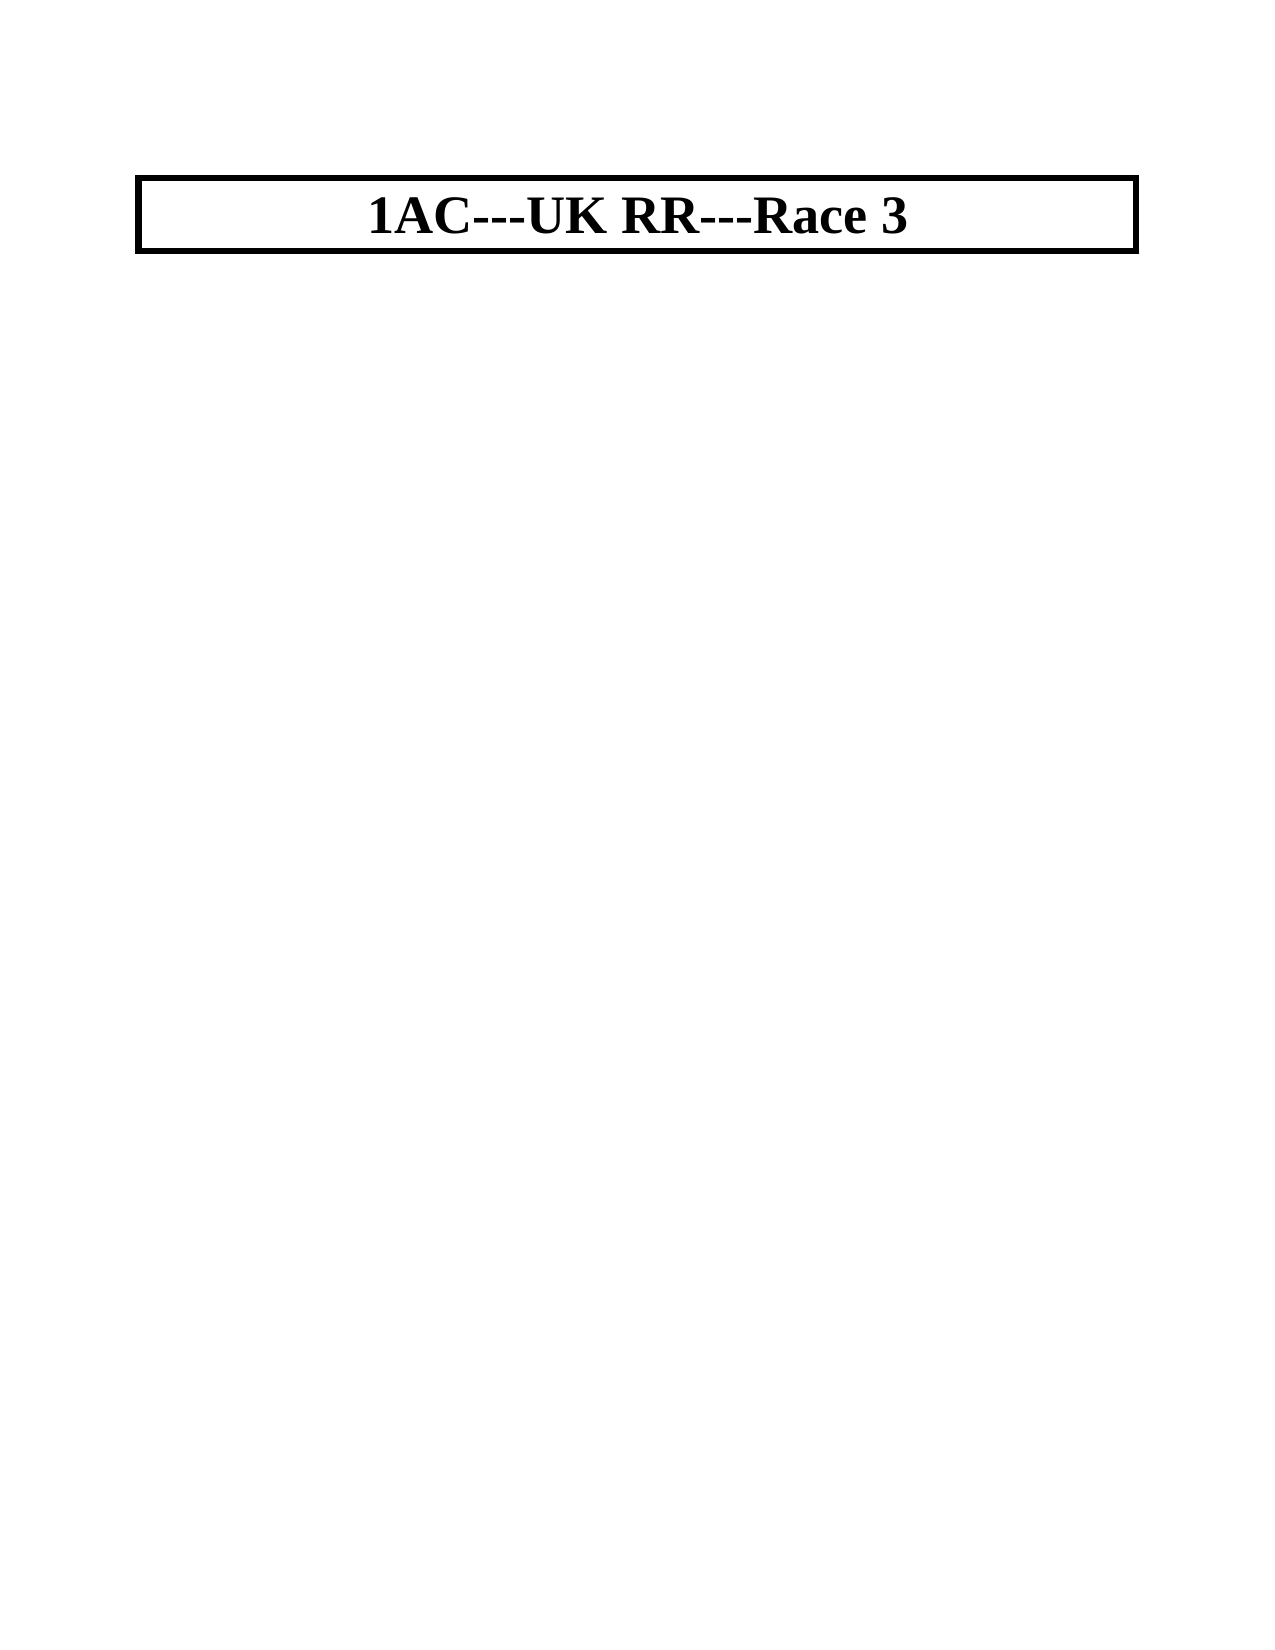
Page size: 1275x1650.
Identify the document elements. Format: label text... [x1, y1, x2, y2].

subtitle 1AC---UK RR---Race 3 [142, 181, 1133, 248]
